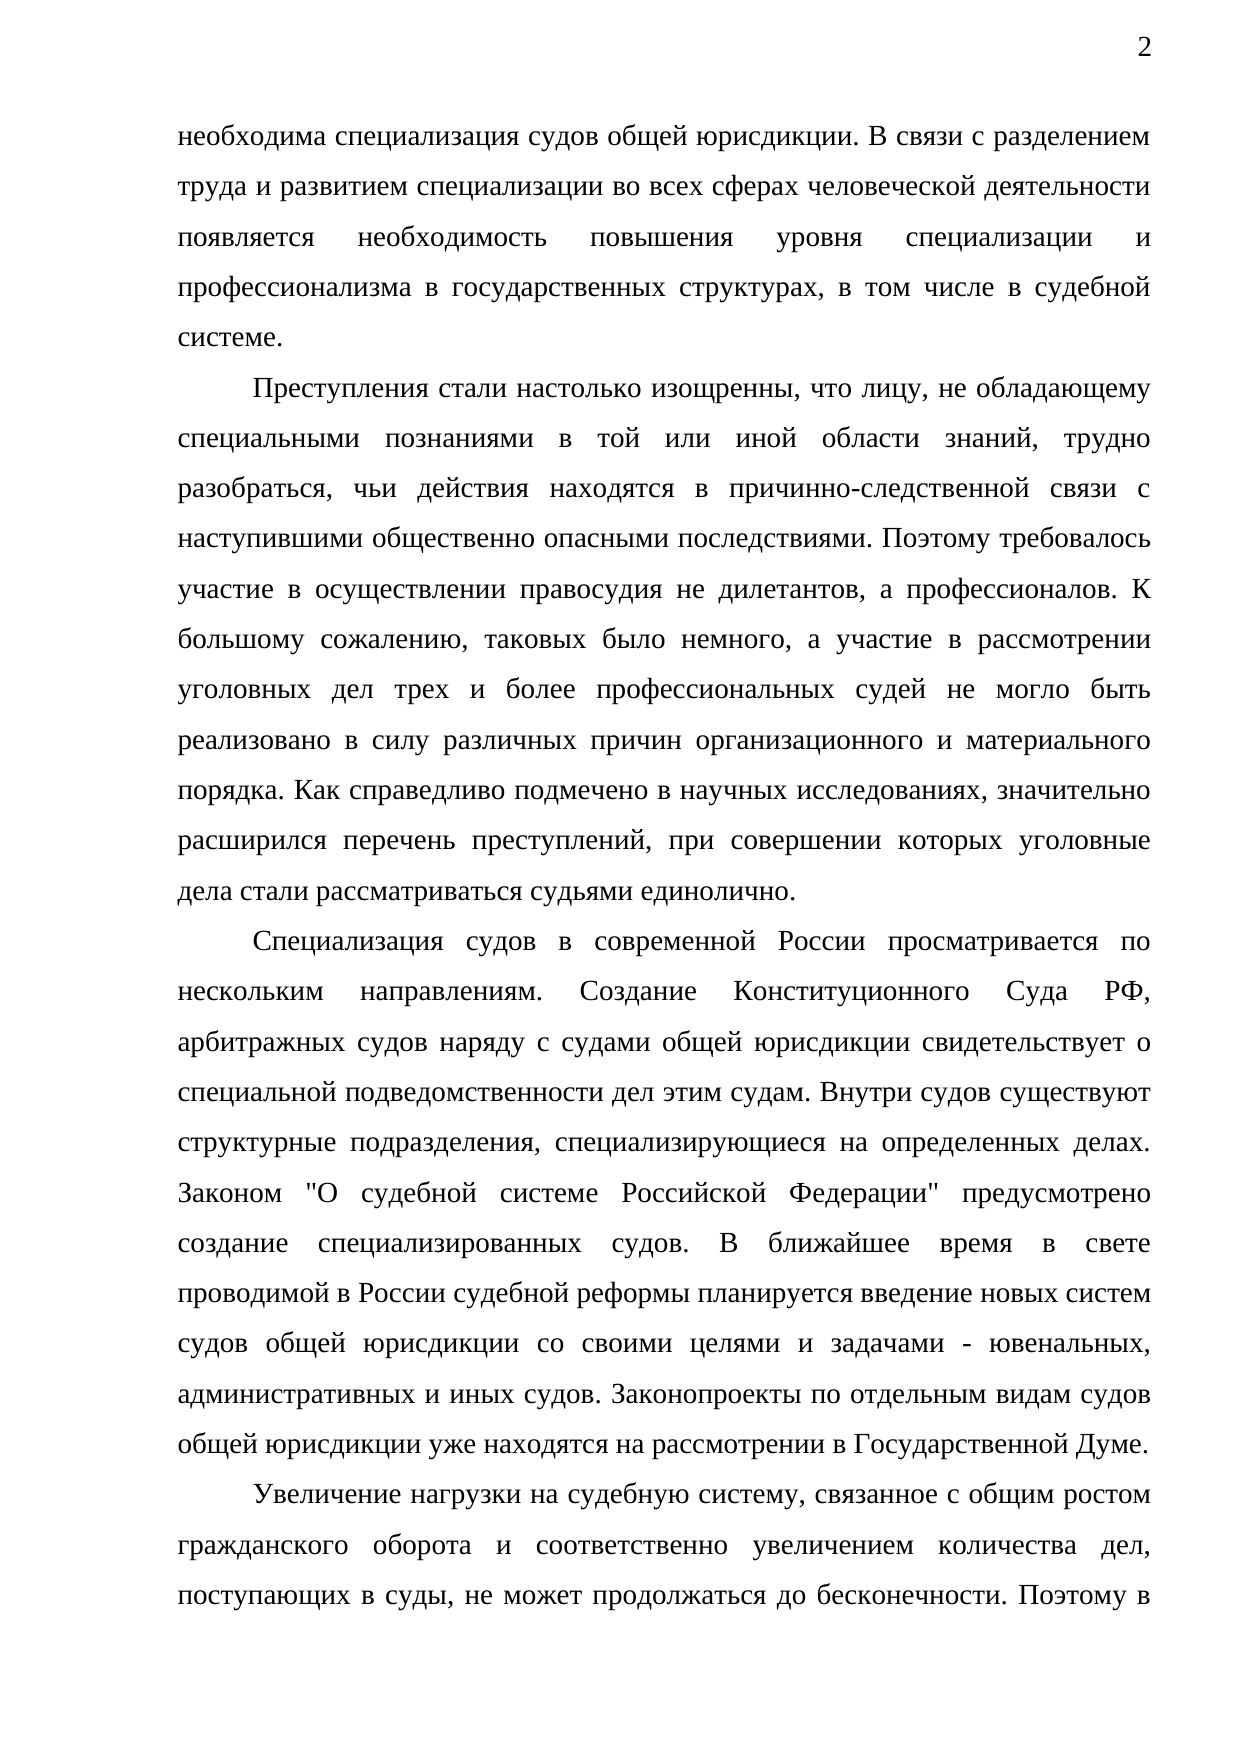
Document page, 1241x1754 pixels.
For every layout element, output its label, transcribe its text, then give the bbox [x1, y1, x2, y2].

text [177, 1477, 1152, 1611]
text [177, 118, 1152, 353]
text Специализация судов в современной России просматривается по нескольким направлениям. Создание Конституционного Суда РФ, арбитражных судов наряду с судами общей юрисдикции свидетельствует о специальной подведомственности дел этим судам. Внутри судов существуют структурные подразделения, специализирующиеся на определенных делах. Законом "О судебной системе Российской Федерации" предусмотрено создание специализированных судов. В ближайшее время в свете проводимой в России судебной реформы планируется введение новых систем судов общей юрисдикции со своими целями и задачами - ювенальных, административных и иных судов. Законопроекты по отдельным видам судов общей юрисдикции уже находятся на рассмотрении в Государственной Думе. [177, 923, 1152, 1460]
text Преступления стали настолько изощренны, что лицу, не обладающему специальными познаниями в той или иной области знаний, трудно разобраться, чьи действия находятся в причинно-следственной связи с наступившими общественно опасными последствиями. Поэтому требовалось участие в осуществлении правосудия не дилетантов, а профессионалов. К большому сожалению, таковых было немного, а участие в рассмотрении уголовных дел трех и более профессиональных судей не могло быть реализовано в силу различных причин организационного и материального порядка. Как справедливо подмечено в научных исследованиях, значительно расширился перечень преступлений, при совершении которых уголовные дела стали рассматриваться судьями единолично. [177, 370, 1152, 906]
